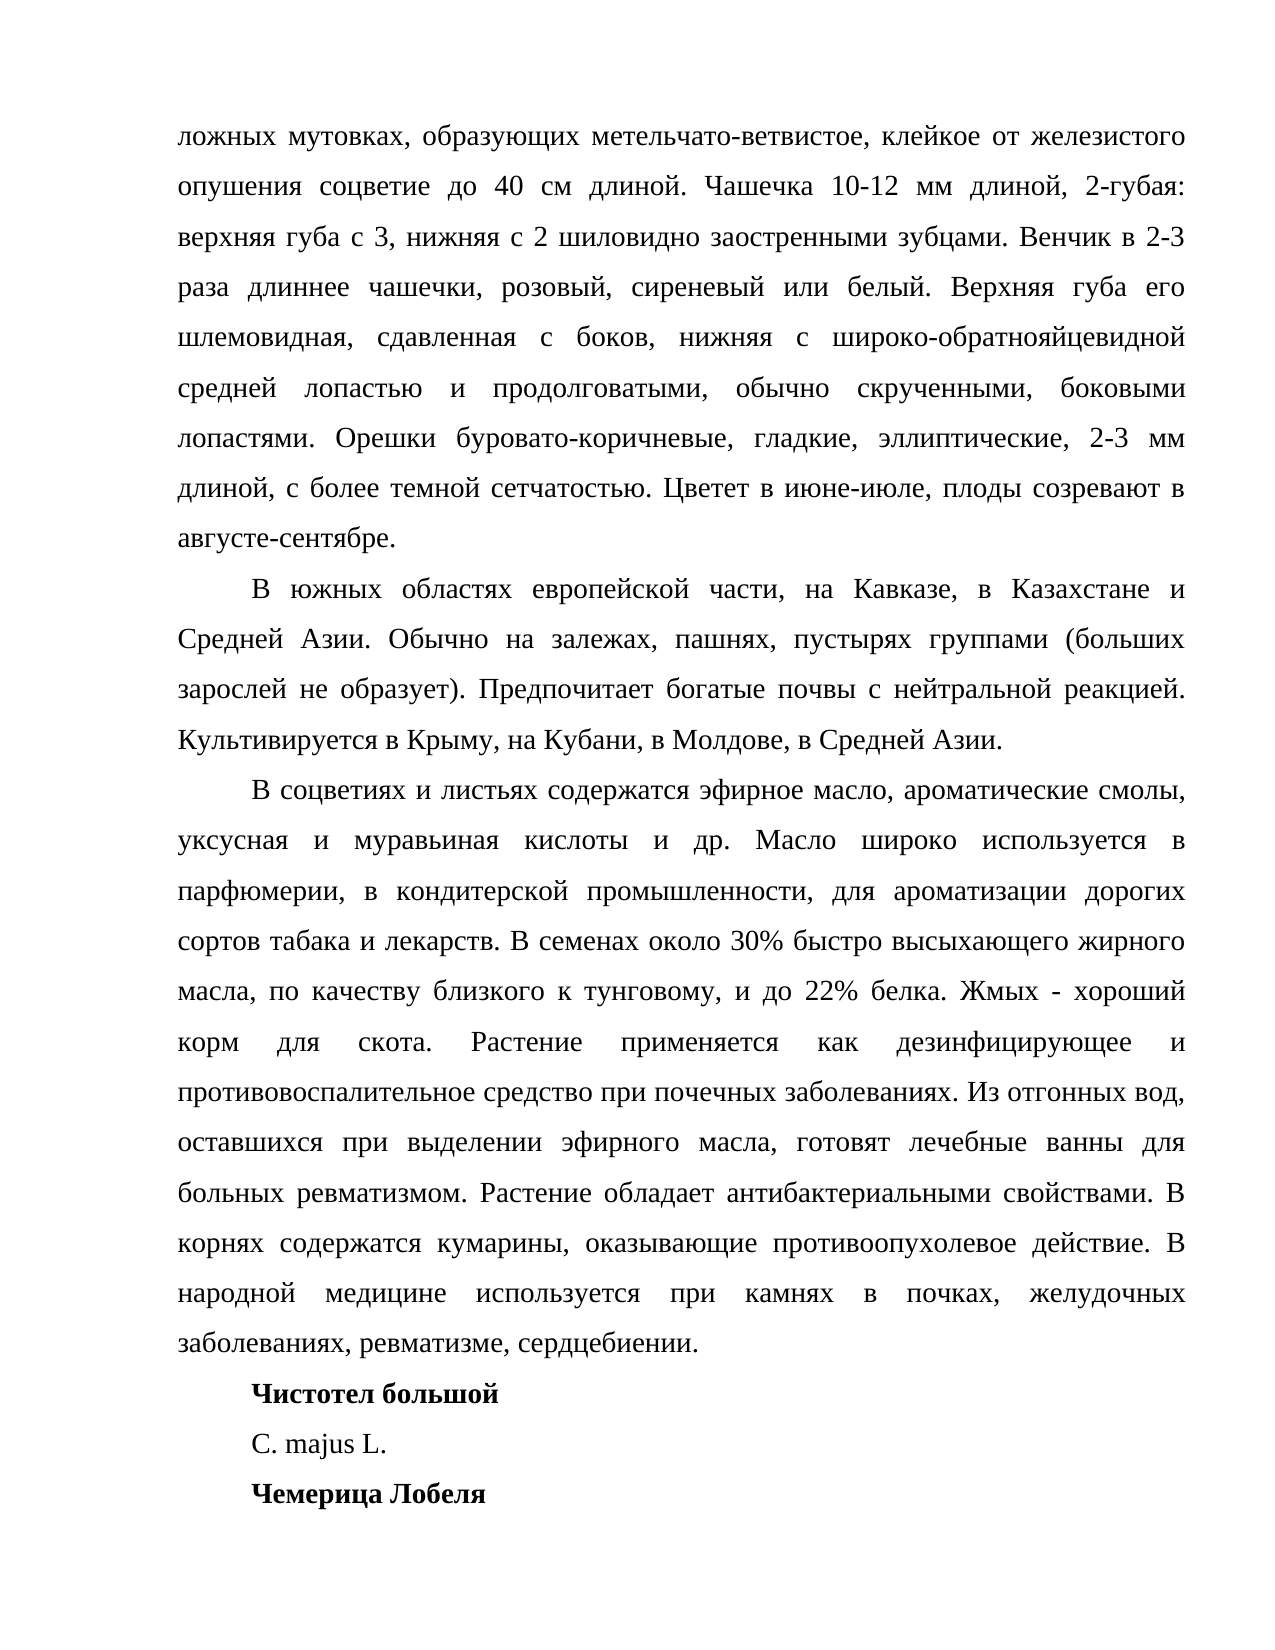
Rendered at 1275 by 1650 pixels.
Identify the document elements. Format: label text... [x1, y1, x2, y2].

text В южных областях европейской части, на Кавказе, в Казахстане и Средней Азии. Обычно на залежах, пашнях, пустырях группами (больших зарослей не образует). Предпочитает богатые почвы с нейтральной реакцией. Культивируется в Крыму, на Кубани, в Молдове, в Средней Азии. [177, 571, 1186, 755]
subtitle Чемерица Лобеля [177, 1477, 1186, 1510]
text C. majus L. [177, 1426, 1186, 1460]
text В соцветиях и листьях содержатся эфирное масло, ароматические смолы, уксусная и муравьиная кислоты и др. Масло широко используется в парфюмерии, в кондитерской промышленности, для ароматизации дорогих сортов табака и лекарств. В семенах около 30% быстро высыхающего жирного масла, по качеству близкого к тунговому, и до 22% белка. Жмых - хороший корм для скота. Растение применяется как дезинфицирующее и противовоспалительное средство при почечных заболеваниях. Из отгонных вод, оставшихся при выделении эфирного масла, готовят лечебные ванны для больных ревматизмом. Растение обладает антибактериальными свойствами. В корнях содержатся кумарины, оказывающие противоопухолевое действие. В народной медицине используется при камнях в почках, желудочных заболеваниях, ревматизме, сердцебиении. [177, 772, 1186, 1359]
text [177, 118, 1186, 554]
subtitle Чистотел большой [177, 1376, 1186, 1409]
